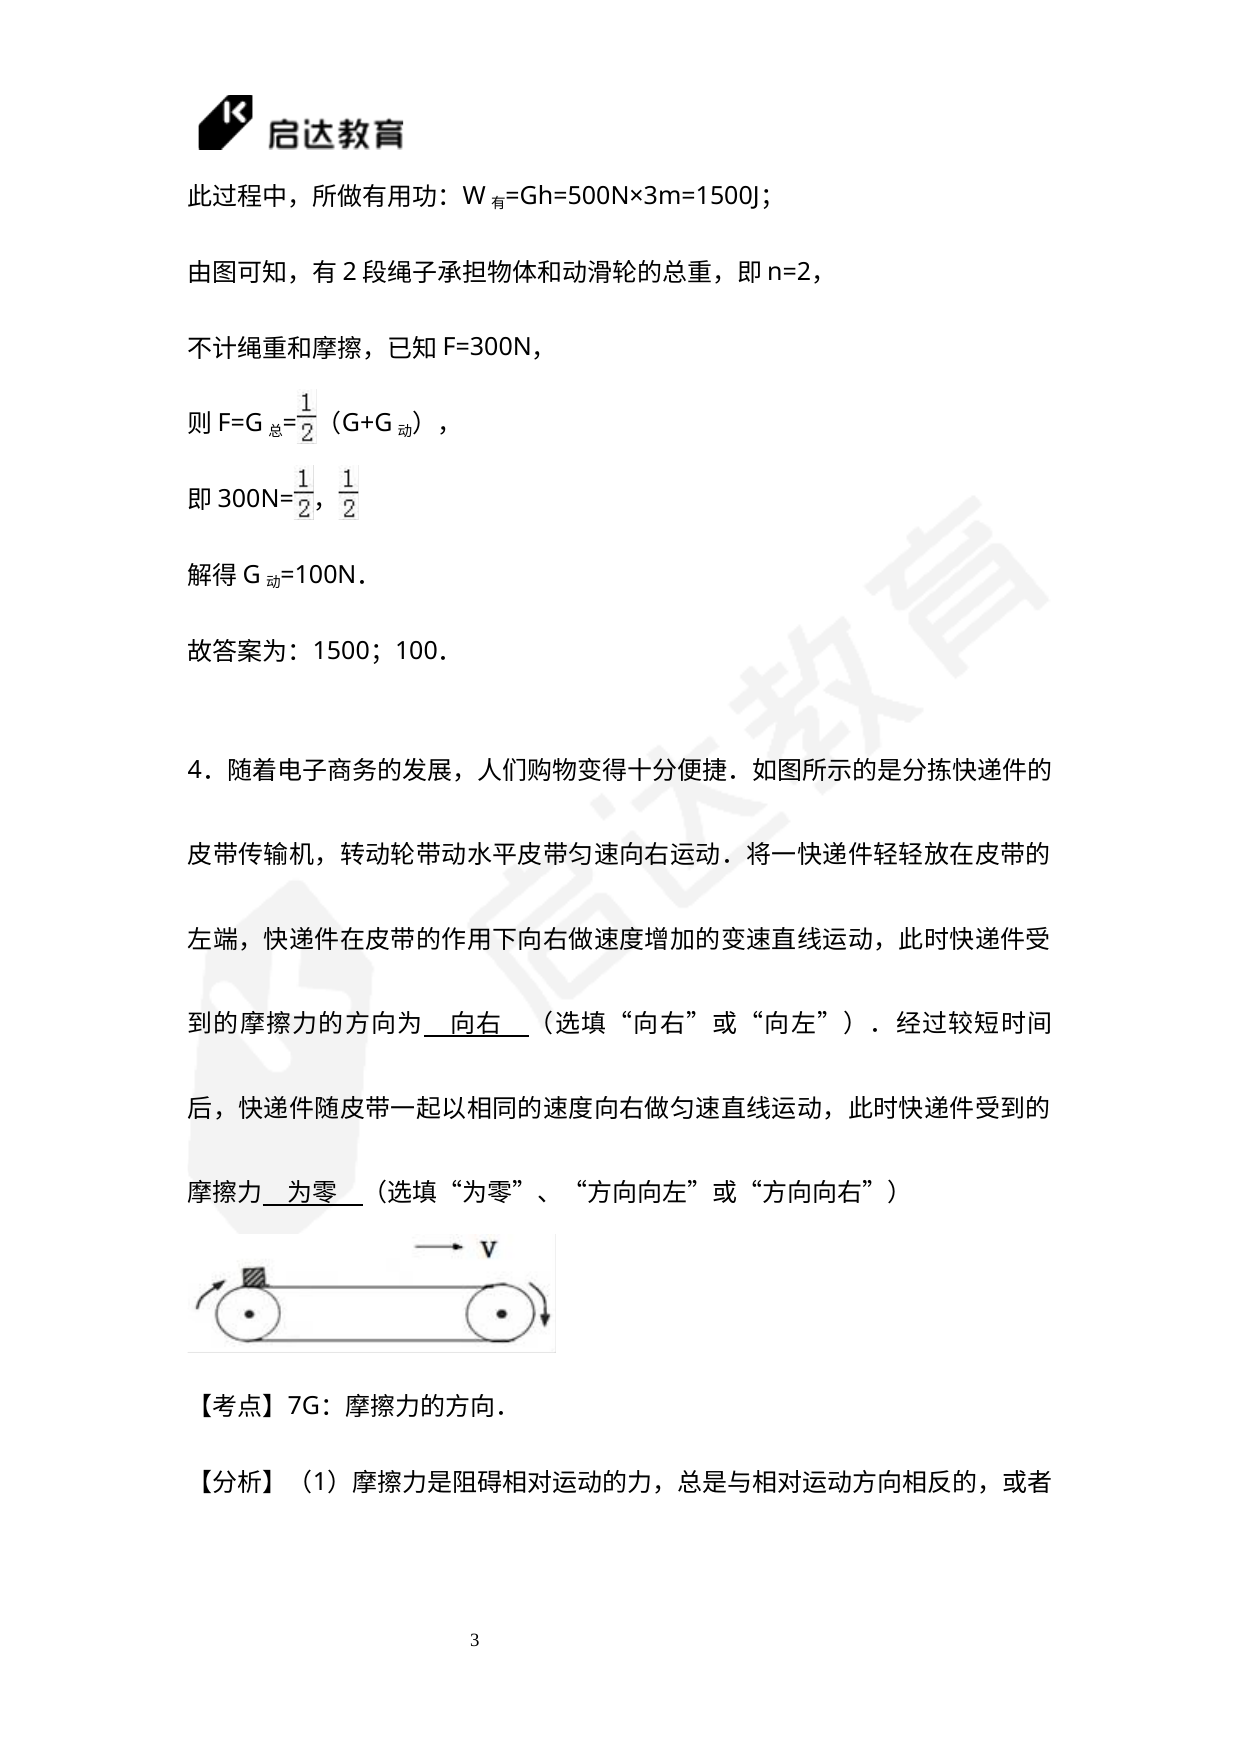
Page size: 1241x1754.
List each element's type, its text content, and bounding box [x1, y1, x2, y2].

picture [296, 389, 317, 444]
text 解得G动=100N． [187, 541, 1053, 606]
picture [198, 95, 404, 150]
text 由图可知，有2段绳子承担物体和动滑轮的总重，即n=2， [187, 238, 1053, 303]
text 不计绳重和摩擦，已知F=300N， [187, 314, 1053, 379]
text 4．随着电子商务的发展，人们购物变得十分便捷．如图所示的是分拣快递件的皮带传输机，转动轮带动水平皮带匀速向右运动．将一快递件轻轻放在皮带的左端，快递件在皮带的作用下向右做速度增加的变速直线运动，此时快递件受到的摩擦力的方向为 向右 （选填“向右”或“向左”）．经过较短时间后，快递件随皮带一起以相同的速度向右做匀速直线运动，此时快递件受到的摩擦力 为零 （选填“为零”、“方向向左”或“方向向右”） [187, 736, 1053, 1223]
text 【考点】7G：摩擦力的方向． [187, 1372, 1053, 1437]
text 此过程中，所做有用功：W有=Gh=500N×3m=1500J； [187, 162, 1053, 227]
picture [293, 465, 314, 520]
text 故答案为：1500；100． [187, 617, 1053, 682]
picture [338, 465, 359, 520]
text 即300N=， [187, 465, 1053, 530]
text 则F=G总=（G+G动）， [187, 389, 1053, 454]
picture [187, 1234, 556, 1353]
text 【分析】（1）摩擦力是阻碍相对运动的力，总是与相对运动方向相反的，或者与相对运动趋势方向相反； [187, 1448, 1053, 1513]
